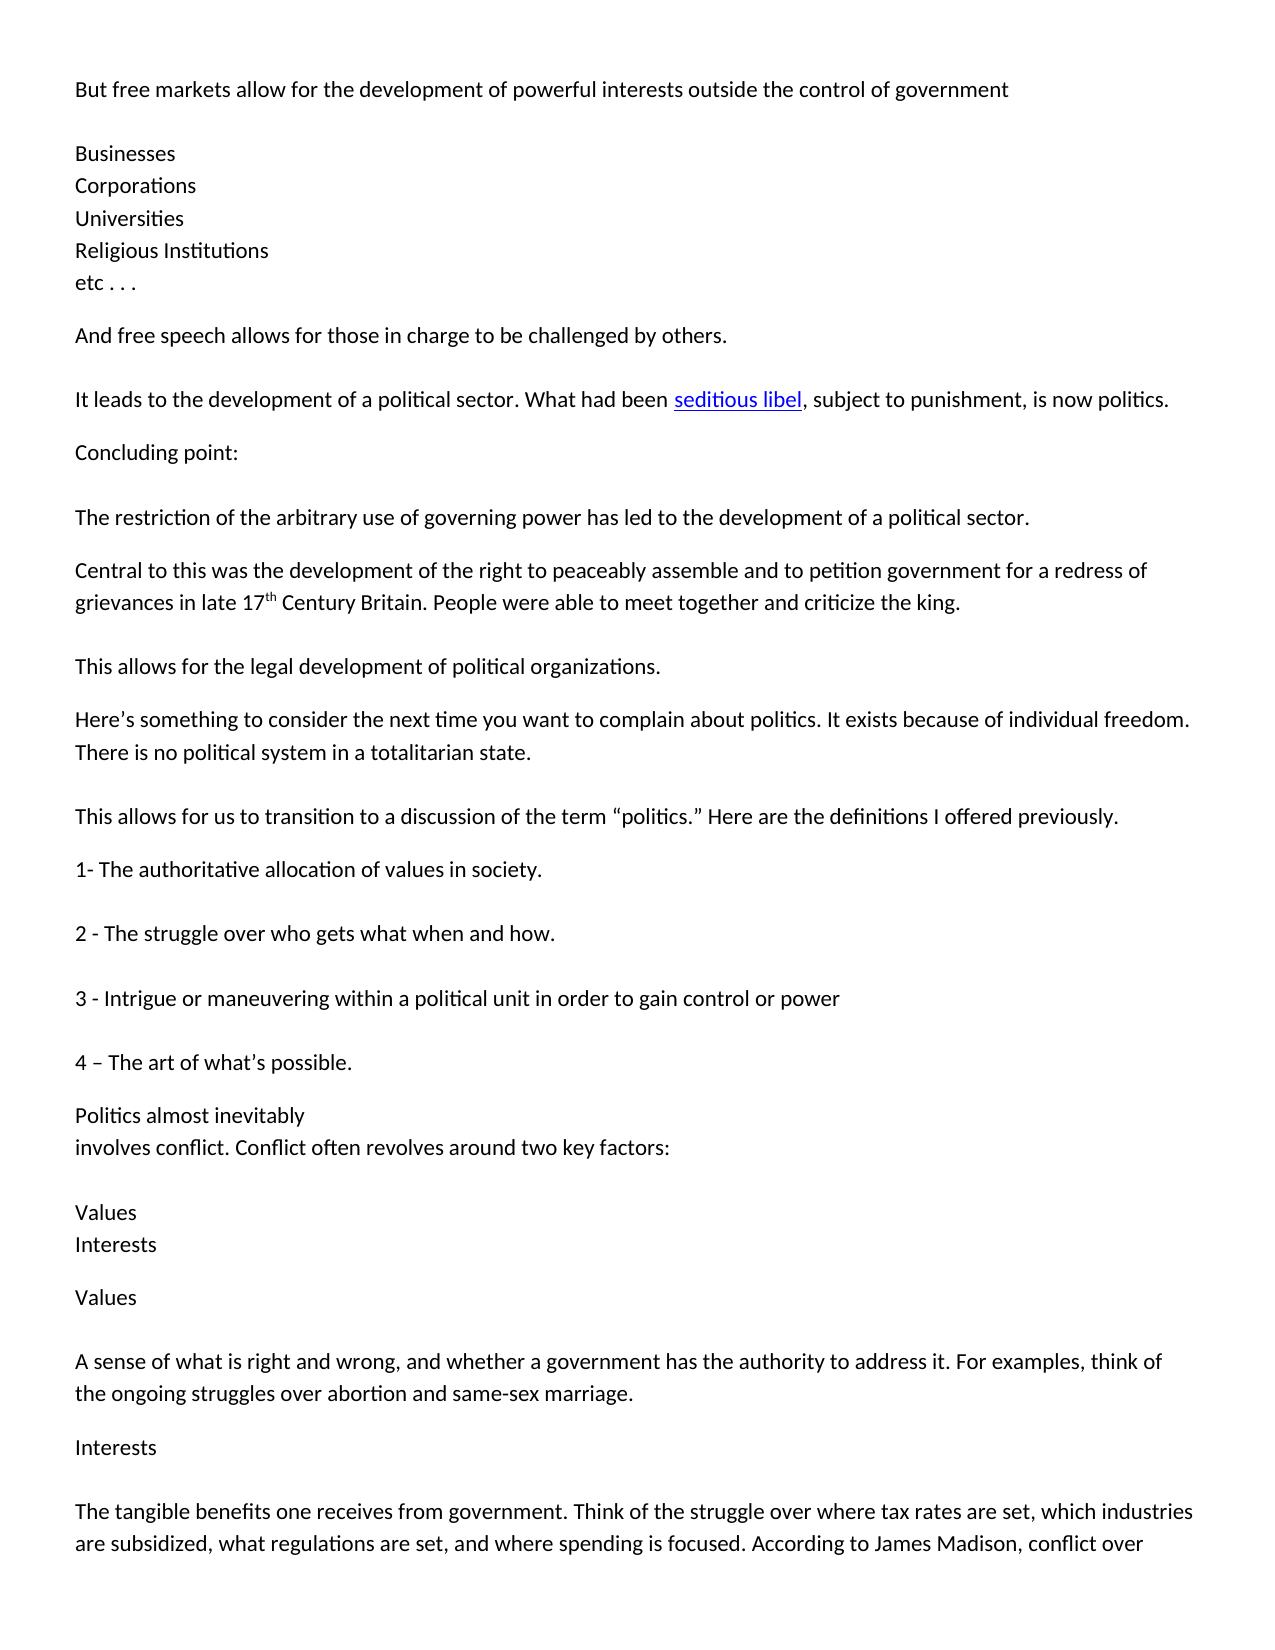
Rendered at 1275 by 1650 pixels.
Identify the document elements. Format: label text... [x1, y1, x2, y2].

text Values A sense of what is right and wrong, and whether a government has the authority to address it. For examples, think of the ongoing struggles over abortion and same-sex marriage. [75, 1283, 1200, 1408]
text Here’s something to consider the next time you want to complain about politics. It exists because of individual freedom. There is no political system in a totalitarian state. This allows for us to transition to a discussion of the term “politics.” Here are the definitions I offered previously. [75, 706, 1200, 830]
text And free speech allows for those in charge to be challenged by others. It leads to the development of a political sector. What had been seditious libel, subject to punishment, is now politics. [75, 321, 1200, 413]
text Central to this was the development of the right to peaceably assemble and to petition government for a redress of grievances in late 17th Century Britain. People were able to meet together and criticize the king. This allows for the legal development of political organizations. [75, 556, 1200, 681]
text Concluding point: The restriction of the arbitrary use of governing power has led to the development of a political sector. [75, 438, 1200, 531]
text But free markets allow for the development of powerful interests outside the control of government Businesses Corporations Universities Religious Institutions etc . . . [75, 75, 1200, 296]
text Politics almost inevitably involves conflict. Conflict often revolves around two key factors: Values Interests [75, 1101, 1200, 1258]
text 1- The authoritative allocation of values in society. 2 - The struggle over who gets what when and how. 3 - Intrigue or maneuvering within a political unit in order to gain control or power 4 – The art of what’s possible. [75, 855, 1200, 1076]
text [75, 1433, 1200, 1557]
